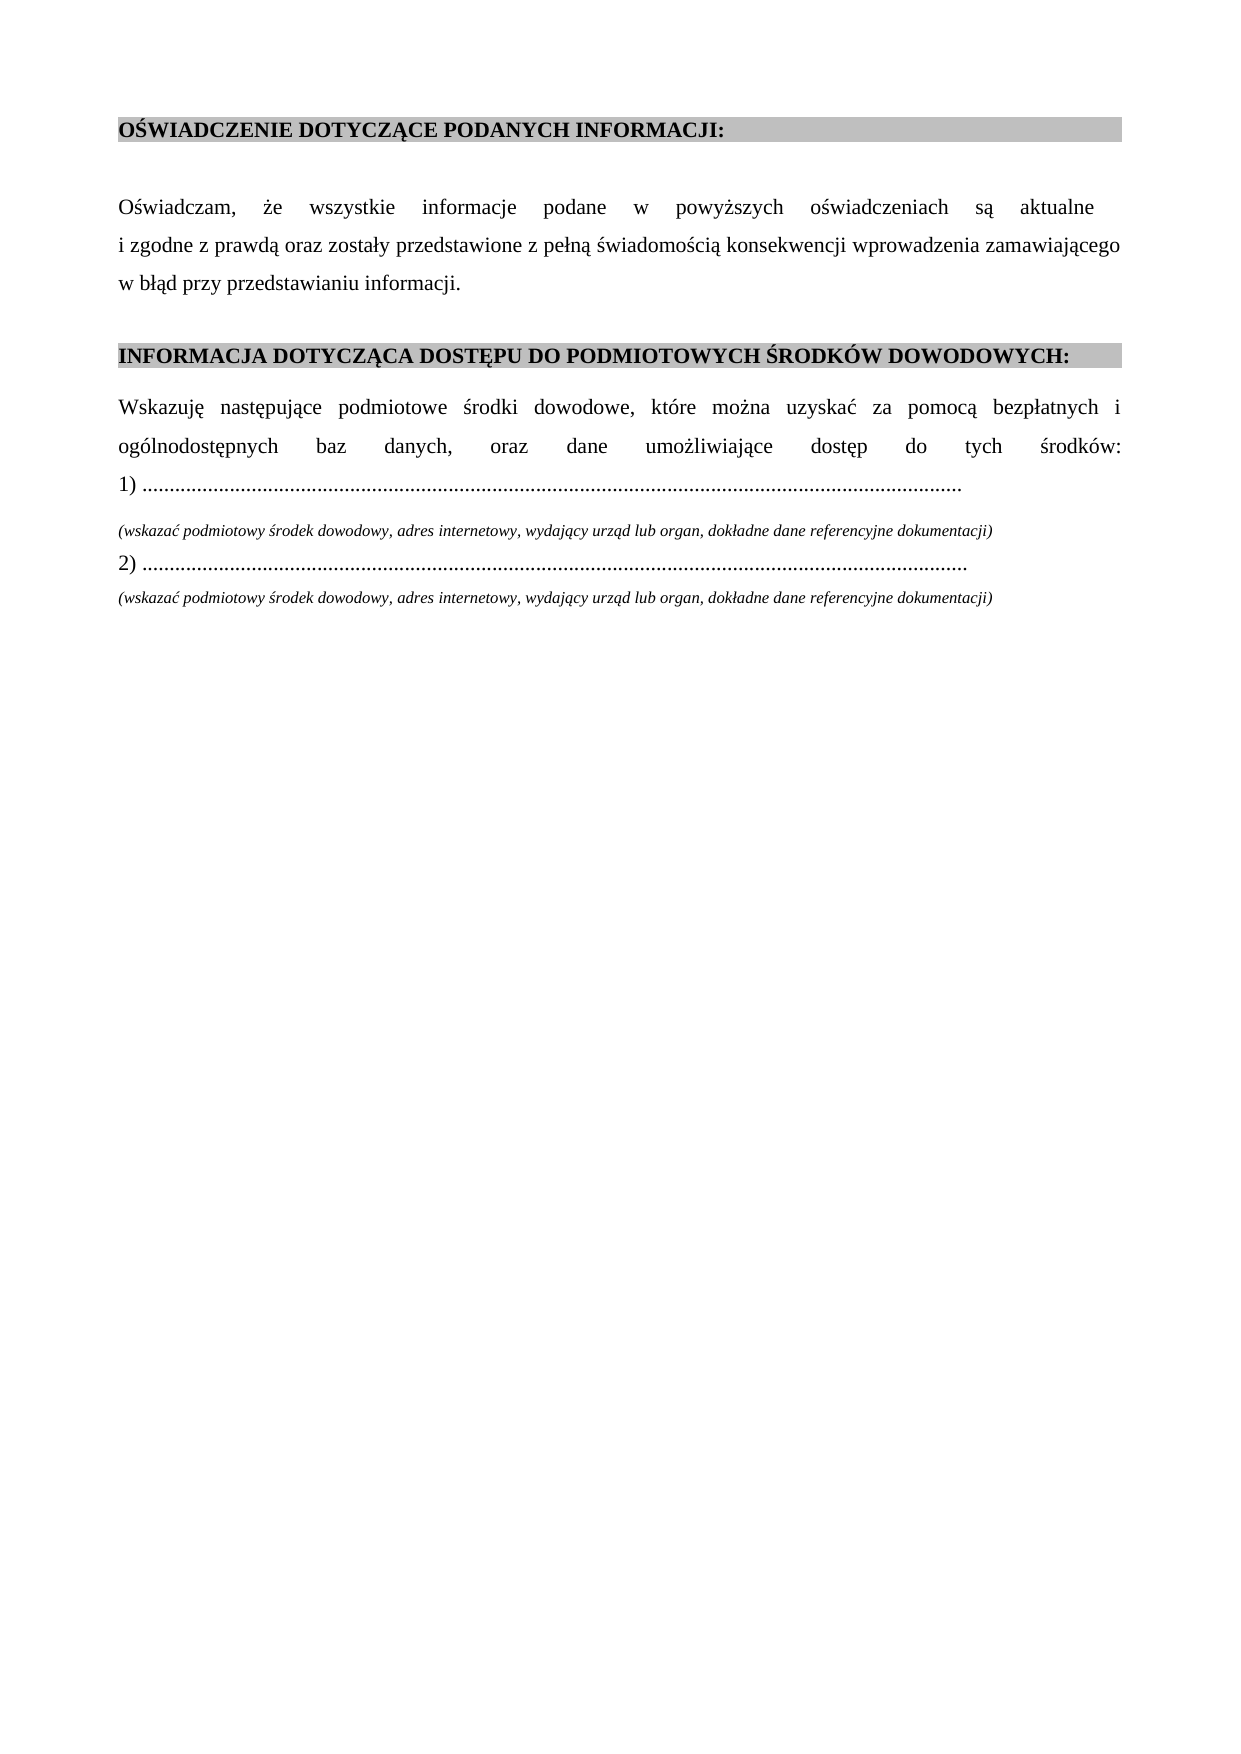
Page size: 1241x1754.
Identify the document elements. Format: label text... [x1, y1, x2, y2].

text (wskazać podmiotowy środek dowodowy, adres internetowy, wydający urząd lub organ, dokładne dane referencyjne dokumentacji) [118, 521, 1122, 540]
text (wskazać podmiotowy środek dowodowy, adres internetowy, wydający urząd lub organ, dokładne dane referencyjne dokumentacji) [118, 588, 1122, 607]
text Oświadczam, że wszystkie informacje podane w powyższych oświadczeniach są aktualne i zgodne z prawdą oraz zostały przedstawione z pełną świadomością konsekwencji wprowadzenia zamawiającego w błąd przy przedstawianiu informacji. [118, 194, 1122, 295]
text Wskazuję następujące podmiotowe środki dowodowe, które można uzyskać za pomocą bezpłatnych i ogólnodostępnych baz danych, oraz dane umożliwiające dostęp do tych środków: 1) ...................................................................................................................................................... [118, 394, 1122, 496]
text 2) ....................................................................................................................................................... [118, 550, 1122, 575]
text INFORMACJA DOTYCZĄCA DOSTĘPU DO PODMIOTOWYCH ŚRODKÓW DOWODOWYCH: [118, 343, 1122, 368]
text OŚWIADCZENIE DOTYCZĄCE PODANYCH INFORMACJI: [118, 117, 1122, 142]
